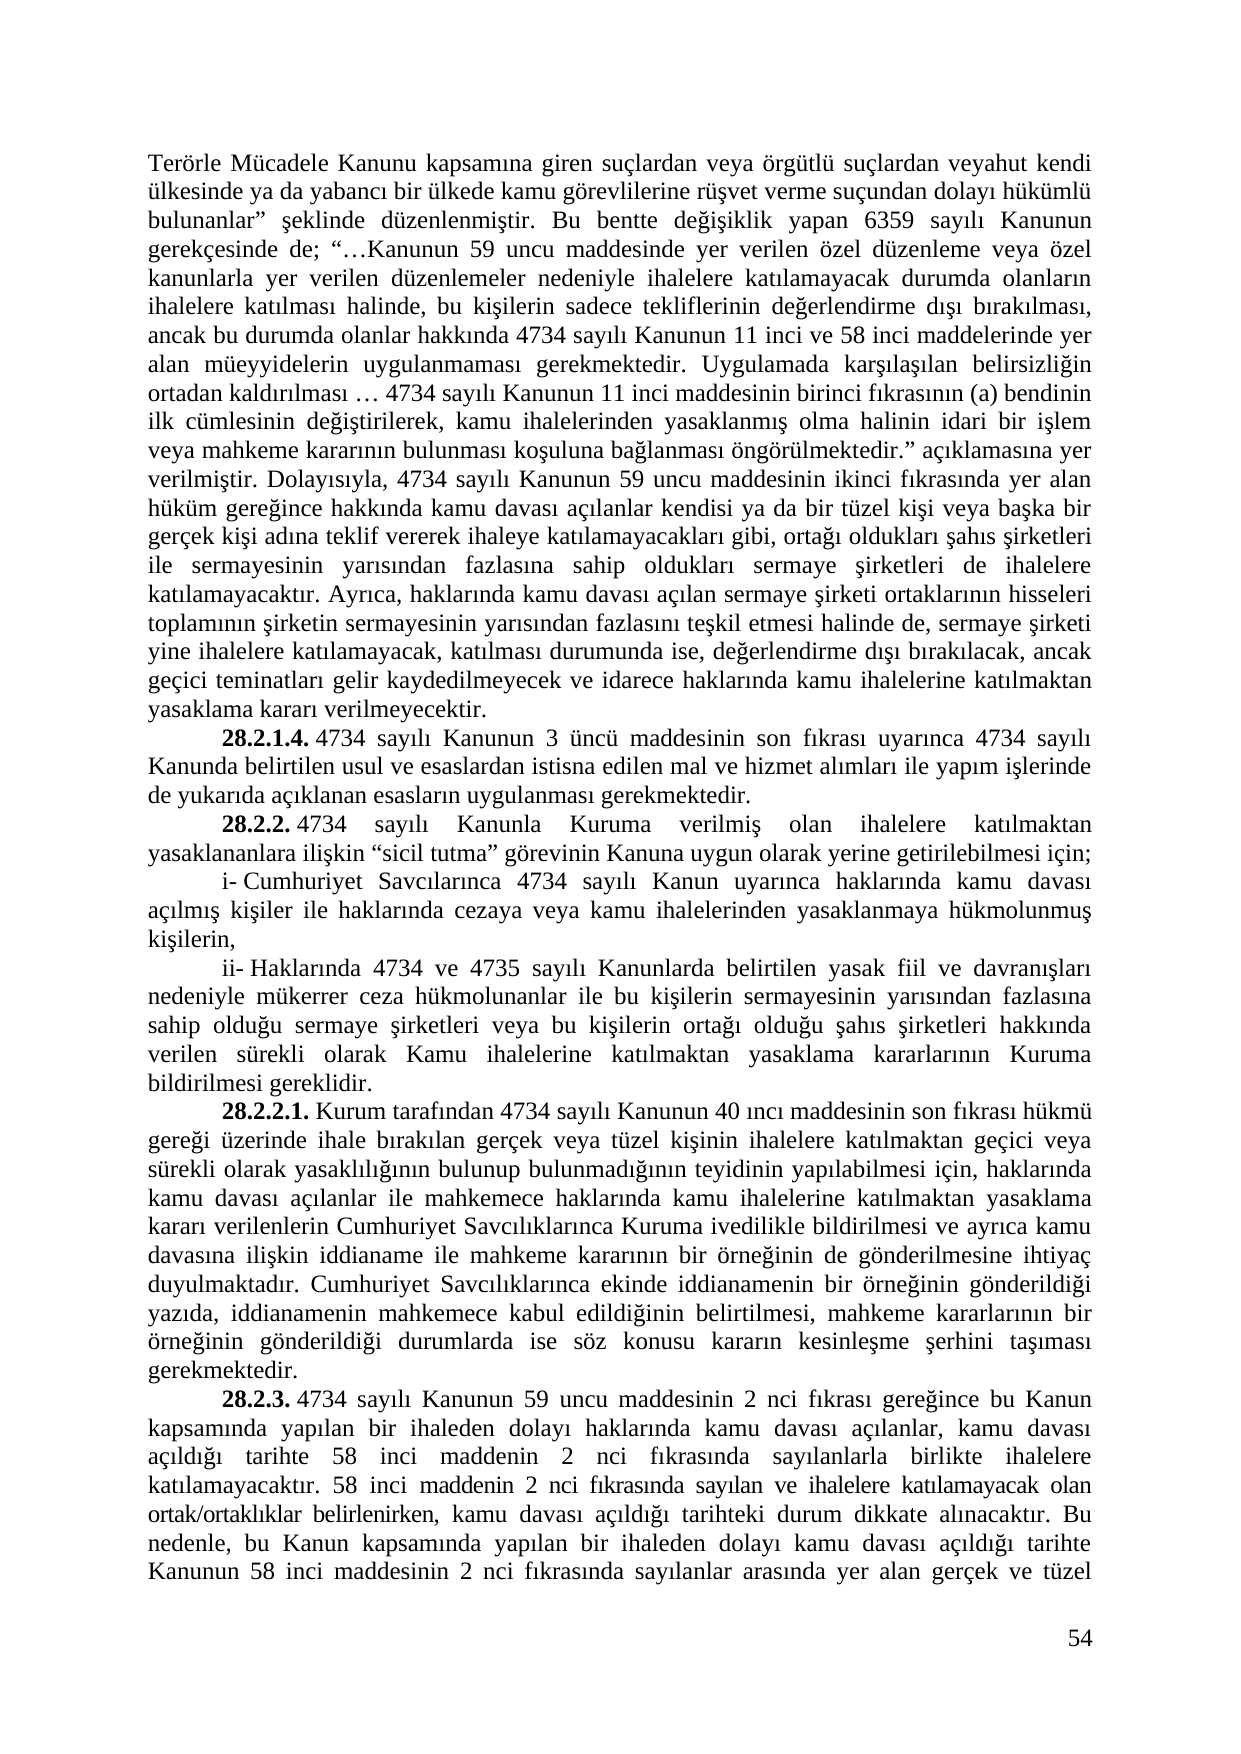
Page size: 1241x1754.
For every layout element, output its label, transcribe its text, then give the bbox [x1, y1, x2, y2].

text 28.2.2.1. Kurum tarafından 4734 sayılı Kanunun 40 ıncı maddesinin son fıkrası hükmü gereği üzerinde ihale bırakılan gerçek veya tüzel kişinin ihalelere katılmaktan geçici veya sürekli olarak yasaklılığının bulunup bulunmadığının teyidinin yapılabilmesi için, haklarında kamu davası açılanlar ile mahkemece haklarında kamu ihalelerine katılmaktan yasaklama kararı verilenlerin Cumhuriyet Savcılıklarınca Kuruma ivedilikle bildirilmesi ve ayrıca kamu davasına ilişkin iddianame ile mahkeme kararının bir örneğinin de gönderilmesine ihtiyaç duyulmaktadır. Cumhuriyet Savcılıklarınca ekinde iddianamenin bir örneğinin gönderildiği yazıda, iddianamenin mahkemece kabul edildiğinin belirtilmesi, mahkeme kararlarının bir örneğinin gönderildiği durumlarda ise söz konusu kararın kesinleşme şerhini taşıması gerekmektedir. [148, 1096, 1092, 1384]
text i- Cumhuriyet Savcılarınca 4734 sayılı Kanun uyarınca haklarında kamu davası açılmış kişiler ile haklarında cezaya veya kamu ihalelerinden yasaklanmaya hükmolunmuş kişilerin, [148, 866, 1092, 953]
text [148, 148, 1092, 723]
text 28.2.1.4. 4734 sayılı Kanunun 3 üncü maddesinin son fıkrası uyarınca 4734 sayılı Kanunda belirtilen usul ve esaslardan istisna edilen mal ve hizmet alımları ile yapım işlerinde de yukarıda açıklanan esasların uygulanması gerekmektedir. [148, 723, 1092, 809]
text ii- Haklarında 4734 ve 4735 sayılı Kanunlarda belirtilen yasak fiil ve davranışları nedeniyle mükerrer ceza hükmolunanlar ile bu kişilerin sermayesinin yarısından fazlasına sahip olduğu sermaye şirketleri veya bu kişilerin ortağı olduğu şahıs şirketleri hakkında verilen sürekli olarak Kamu ihalelerine katılmaktan yasaklama kararlarının Kuruma bildirilmesi gereklidir. [148, 953, 1092, 1096]
text 28.2.2. 4734 sayılı Kanunla Kuruma verilmiş olan ihalelere katılmaktan yasaklananlara ilişkin “sicil tutma” görevinin Kanuna uygun olarak yerine getirilebilmesi için; [148, 809, 1092, 866]
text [148, 1384, 1092, 1585]
